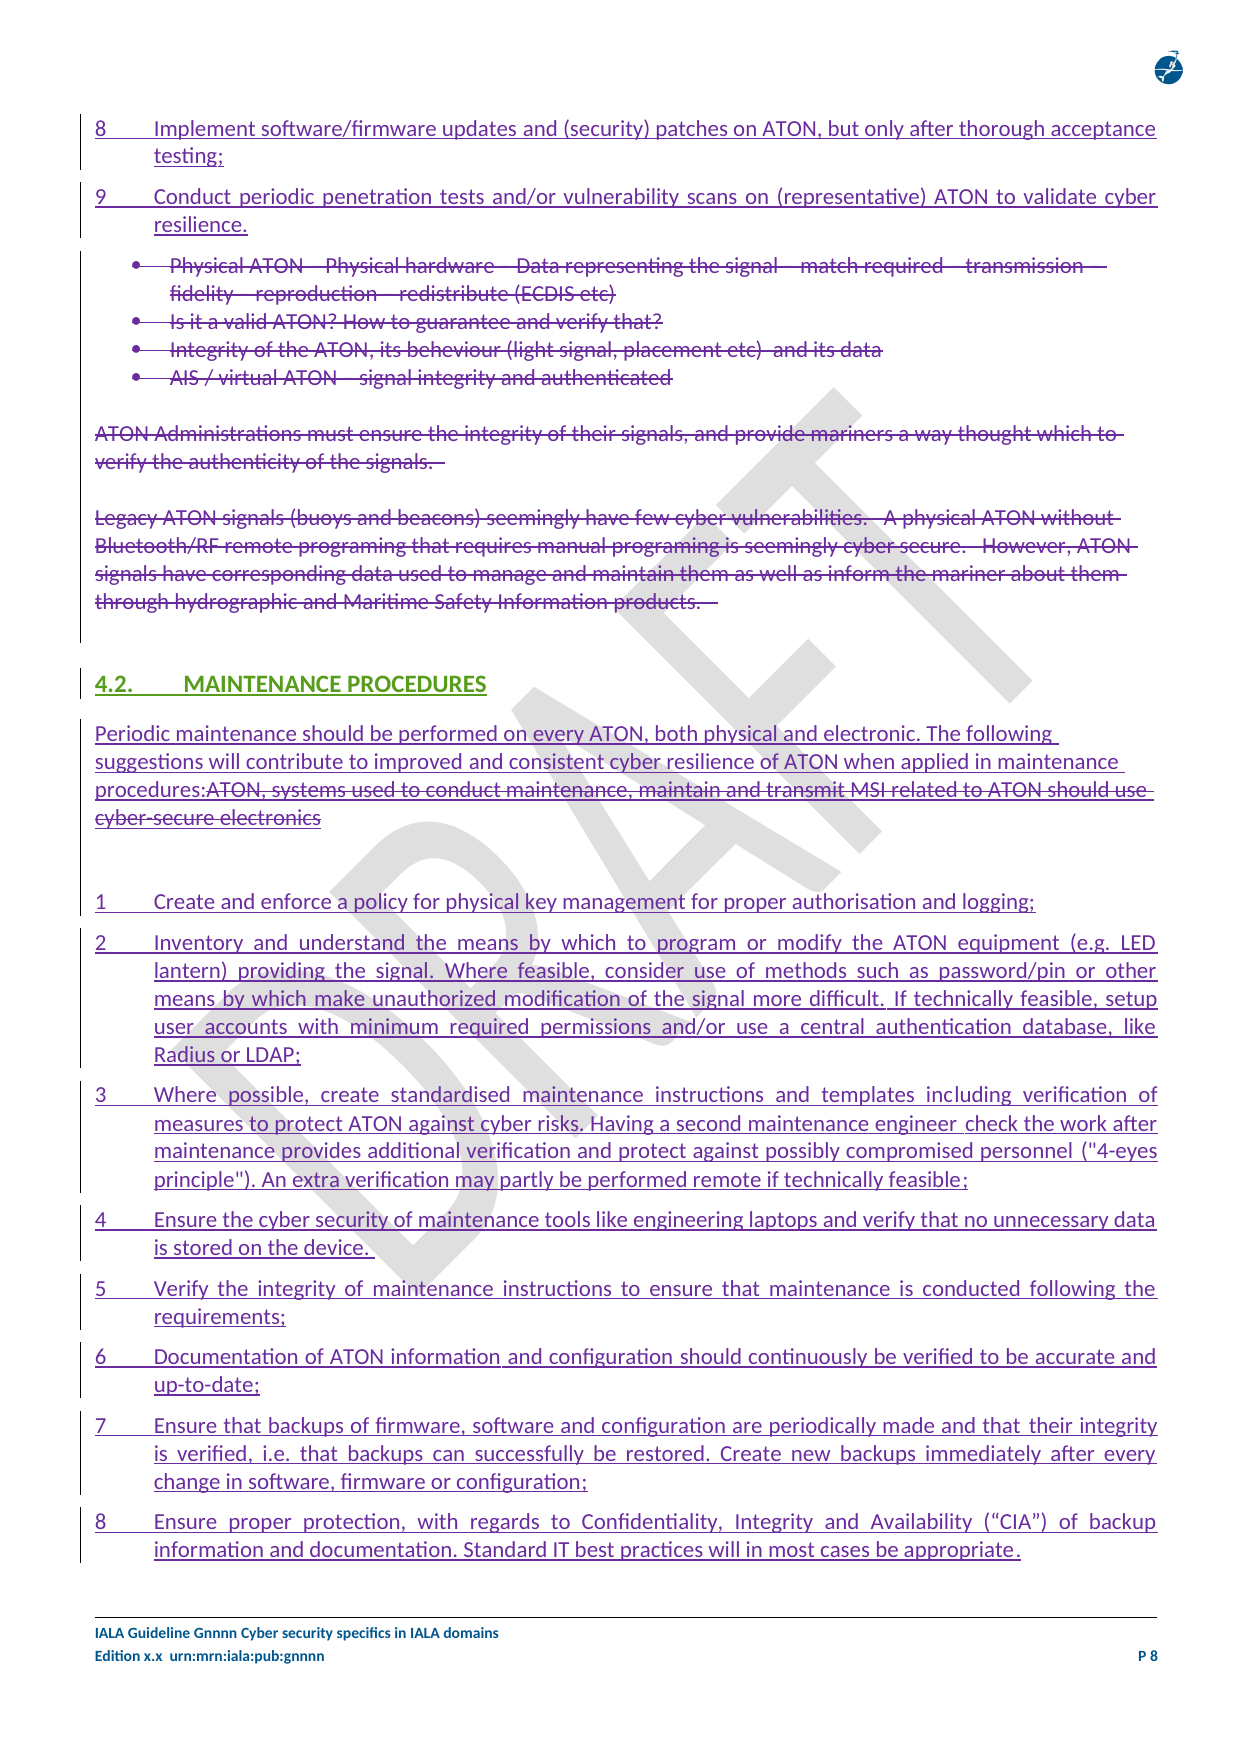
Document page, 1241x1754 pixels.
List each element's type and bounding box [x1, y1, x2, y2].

picture [1123, 0, 1241, 119]
